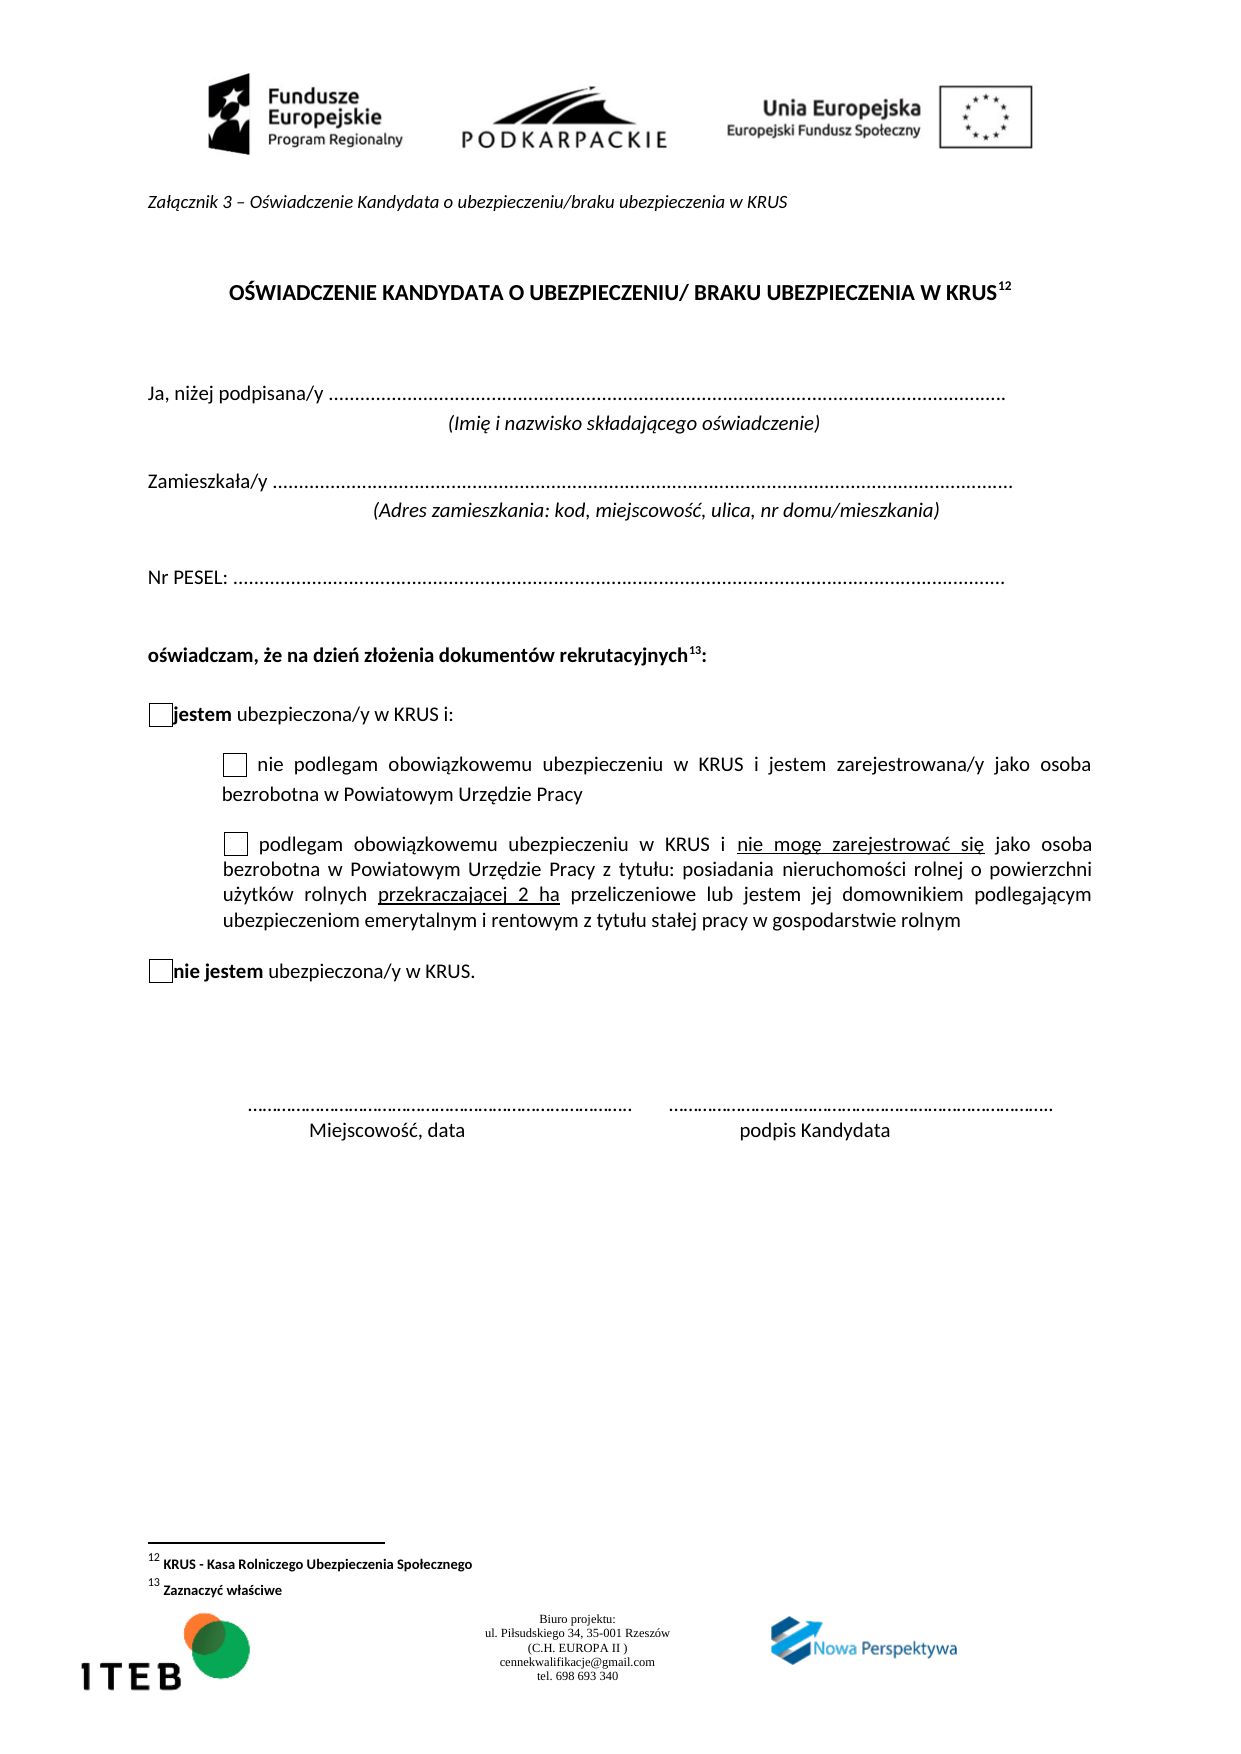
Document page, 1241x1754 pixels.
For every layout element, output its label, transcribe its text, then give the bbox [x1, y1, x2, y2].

text Ja, niżej podpisana/y ................................................................................................................................. [148, 381, 1092, 406]
table_header …………………………………………………………………….. [223, 1092, 658, 1117]
text oświadczam, że na dzień złożenia dokumentów rekrutacyjnych: [148, 643, 1092, 668]
text (Adres zamieszkania: kod, miejscowość, ulica, nr domu/mieszkania) [298, 497, 1092, 523]
picture [147, 73, 1093, 156]
text jestem ubezpieczona/y w KRUS i: [148, 702, 1092, 727]
text (Imię i nazwisko składającego oświadczenie) [373, 410, 1092, 435]
text Załącznik 3 – Oświadczenie Kandydata o ubezpieczeniu/braku ubezpieczenia w KRUS [148, 190, 1092, 213]
text Zamieszkała/y ............................................................................................................................................. [148, 468, 1092, 493]
text nie podlegam obowiązkowemu ubezpieczeniu w KRUS i jestem zarejestrowana/y jako osoba bezrobotna w Powiatowym Urzędzie Pracy [222, 752, 1092, 806]
text OŚWIADCZENIE KANDYDATA O UBEZPIECZENIU/ BRAKU UBEZPIECZENIA W KRUS [148, 278, 1092, 306]
text nie jestem ubezpieczona/y w KRUS. [148, 958, 1092, 983]
picture [70, 1604, 260, 1712]
table_cell Miejscowość, data [223, 1117, 658, 1142]
picture [768, 1600, 959, 1681]
text Nr PESEL: ................................................................................................................................................... [148, 564, 1092, 590]
table_header …………………………………………………………………….. [658, 1092, 1092, 1117]
text podlegam obowiązkowemu ubezpieczeniu w KRUS i nie mogę zarejestrować się jako osoba bezrobotna w Powiatowym Urzędzie Pracy z tytułu: posiadania nieruchomości rolnej o powierzchni użytków rolnych przekraczającej 2 ha przeliczeniowe lub jestem jej domownikiem podlegającym ubezpieczeniom emerytalnym i rentowym z tytułu stałej pracy w gospodarstwie rolnym [223, 831, 1092, 932]
table_cell podpis Kandydata [658, 1117, 1092, 1142]
